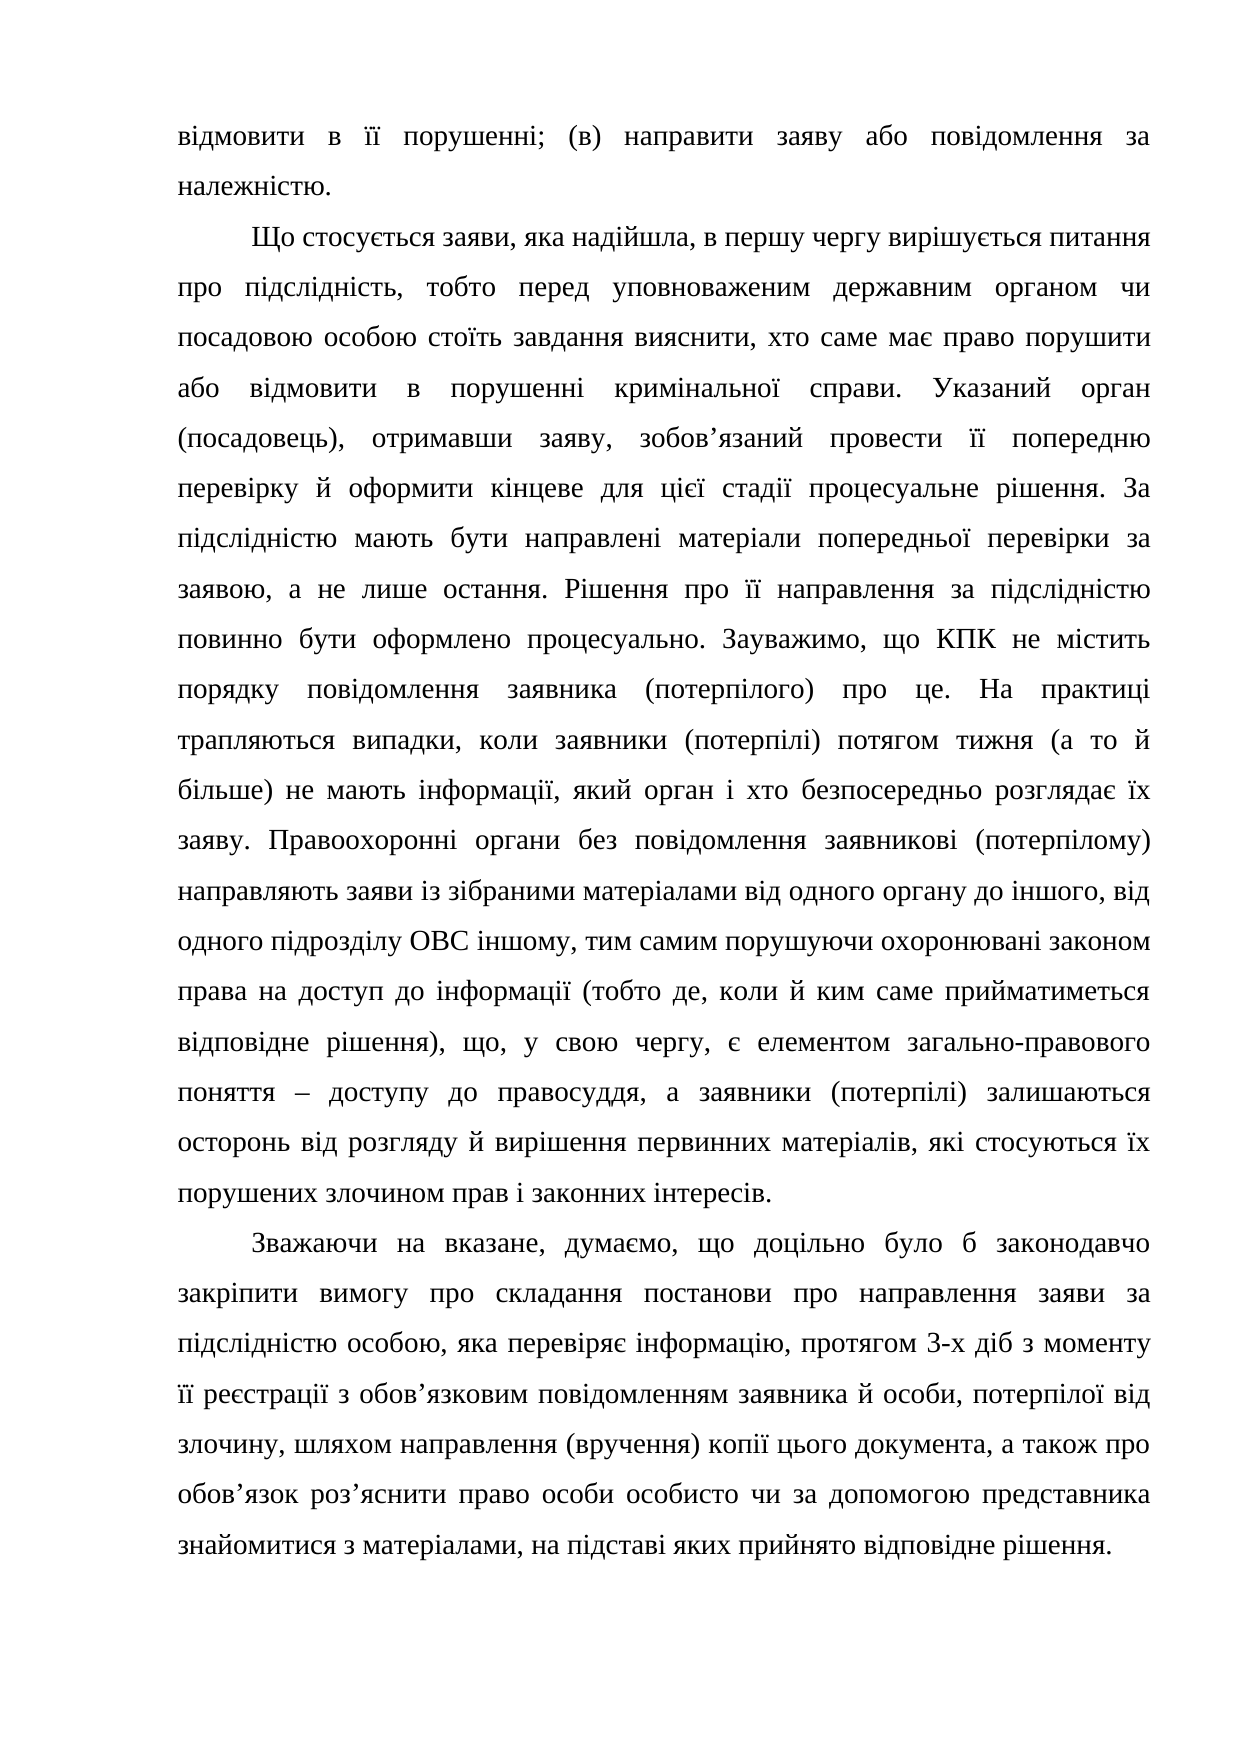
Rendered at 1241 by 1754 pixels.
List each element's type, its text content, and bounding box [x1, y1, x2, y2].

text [177, 118, 1152, 202]
text Зважаючи на вказане, думаємо, що доцільно було б законодавчо закріпити вимогу про складання постанови про направлення заяви за підслідністю особою, яка перевіряє інформацію, протягом 3-х діб з моменту її реєстрації з обов’язковим повідомленням заявника й особи, потерпілої від злочину, шляхом направлення (вручення) копії цього документа, а також про обов’язок роз’яснити право особи особисто чи за допомогою представника знайомитися з матеріалами, на підставі яких прийнято відповідне рішення. [177, 1225, 1152, 1560]
text Що стосується заяви, яка надійшла, в першу чергу вирішується питання про підслідність, тобто перед уповноваженим державним органом чи посадовою особою стоїть завдання вияснити, хто саме має право порушити або відмовити в порушенні кримінальної справи. Указаний орган (посадовець), отримавши заяву, зобов’язаний провести її попередню перевірку й оформити кінцеве для цієї стадії процесуальне рішення. За підслідністю мають бути направлені матеріали попередньої перевірки за заявою, а не лише остання. Рішення про її направлення за підслідністю повинно бути оформлено процесуально. Зауважимо, що КПК не містить порядку повідомлення заявника (потерпілого) про це. На практиці трапляються випадки, коли заявники (потерпілі) потягом тижня (а то й більше) не мають інформації, який орган і хто безпосередньо розглядає їх заяву. Правоохоронні органи без повідомлення заявникові (потерпілому) направляють заяви із зібраними матеріалами від одного органу до іншого, від одного підрозділу ОВС іншому, тим самим порушуючи охоронювані законом права на доступ до інформації (тобто де, коли й ким саме прийматиметься відповідне рішення), що, у свою чергу, є елементом загально-правового поняття – доступу до правосуддя, а заявники (потерпілі) залишаються осторонь від розгляду й вирішення первинних матеріалів, які стосуються їх порушених злочином прав і законних інтересів. [177, 219, 1152, 1208]
